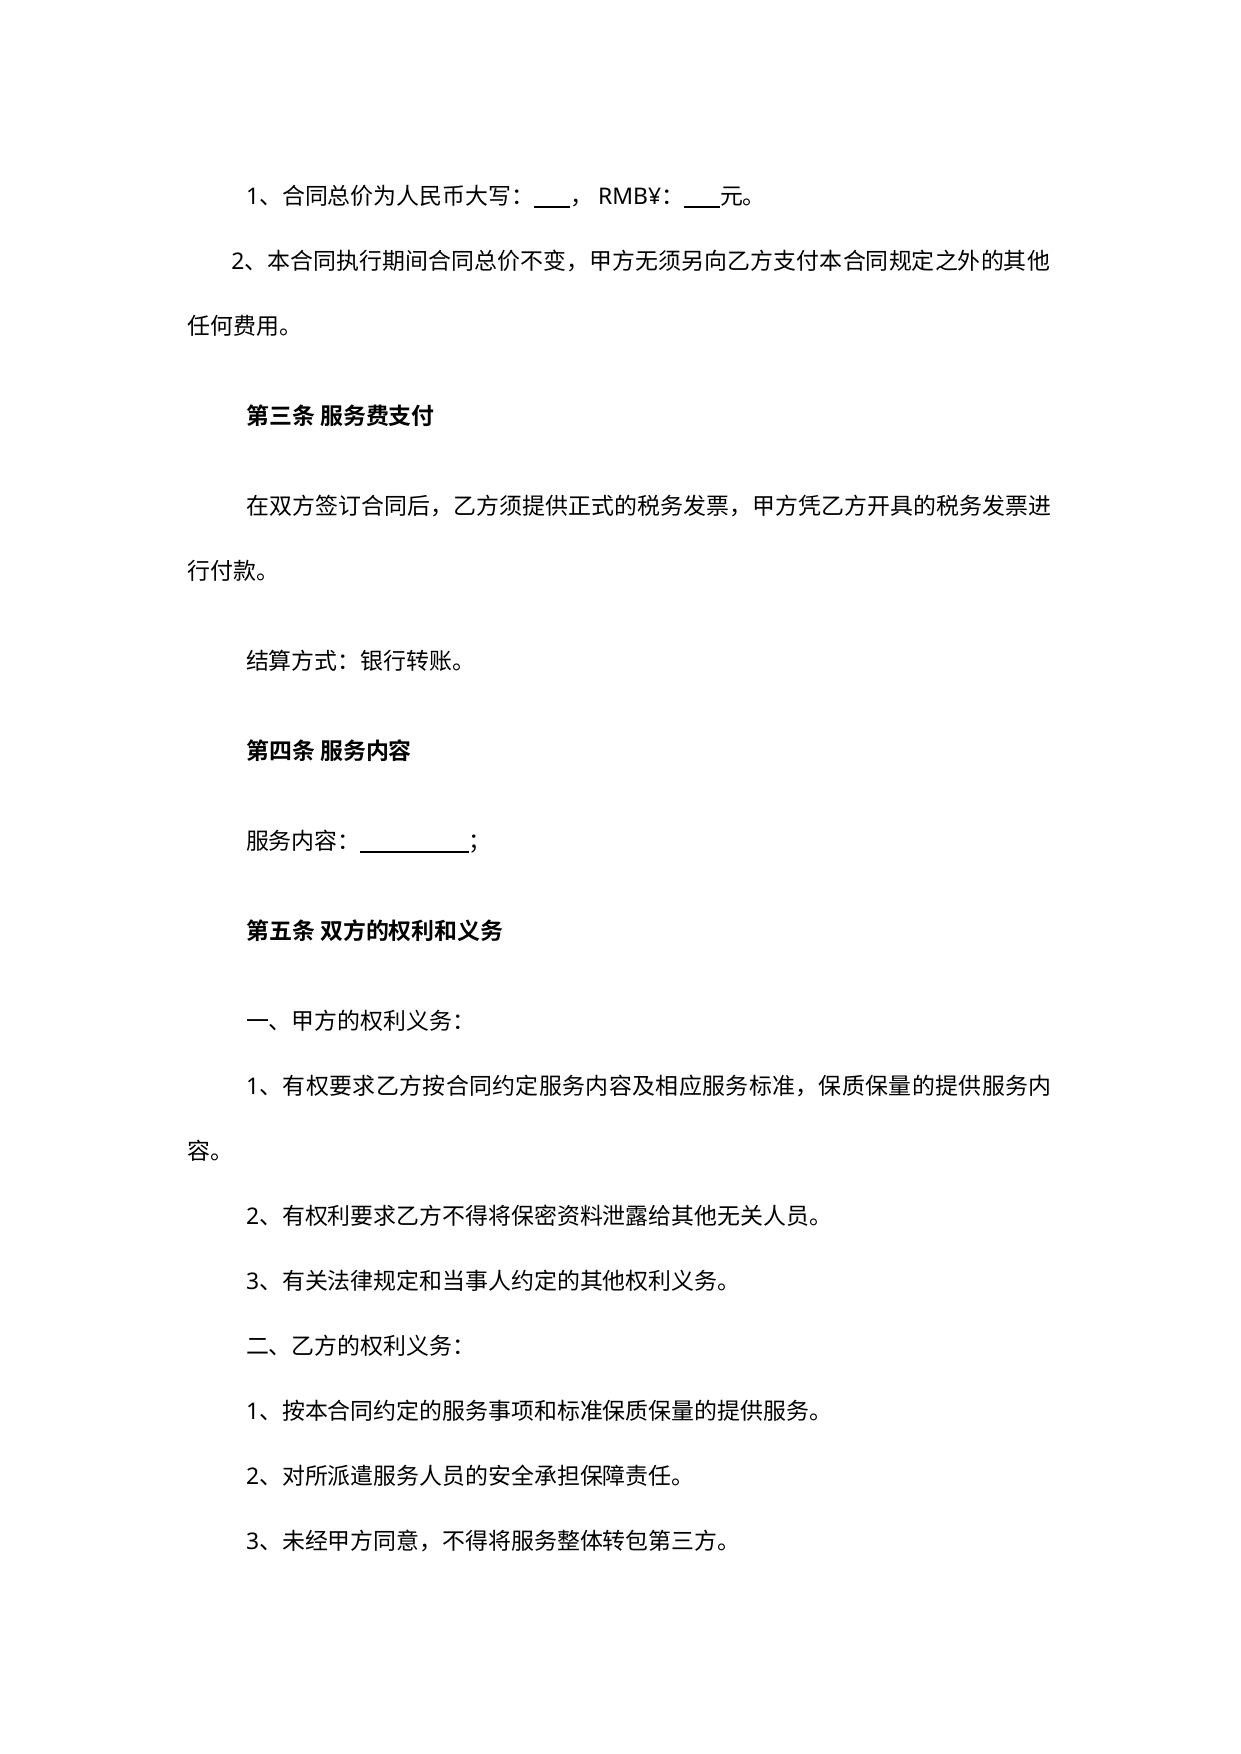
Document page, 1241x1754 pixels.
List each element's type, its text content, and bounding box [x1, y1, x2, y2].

text 服务内容： ； [187, 807, 1053, 872]
text 2、本合同执行期间合同总价不变，甲方无须另向乙方支付本合同规定之外的其他任何费用。 [187, 227, 1053, 357]
text 1、合同总价为人民币大写： ， RMB¥： 元。 [187, 162, 1053, 227]
text 2、对所派遣服务人员的安全承担保障责任。 [187, 1442, 1053, 1507]
text 第三条 服务费支付 [187, 382, 1053, 447]
text 二、乙方的权利义务： [187, 1312, 1053, 1377]
text 1、有权要求乙方按合同约定服务内容及相应服务标准，保质保量的提供服务内容。 [187, 1052, 1053, 1182]
text 在双方签订合同后，乙方须提供正式的税务发票，甲方凭乙方开具的税务发票进行付款。 [187, 472, 1053, 602]
text 2、有权利要求乙方不得将保密资料泄露给其他无关人员。 [187, 1182, 1053, 1247]
text 一、甲方的权利义务： [187, 987, 1053, 1052]
text 1、按本合同约定的服务事项和标准保质保量的提供服务。 [187, 1377, 1053, 1442]
text 第四条 服务内容 [187, 717, 1053, 782]
text 3、有关法律规定和当事人约定的其他权利义务。 [187, 1247, 1053, 1312]
text 3、未经甲方同意，不得将服务整体转包第三方。 [187, 1507, 1053, 1572]
text 结算方式：银行转账。 [187, 627, 1053, 692]
text 第五条 双方的权利和义务 [187, 897, 1053, 962]
